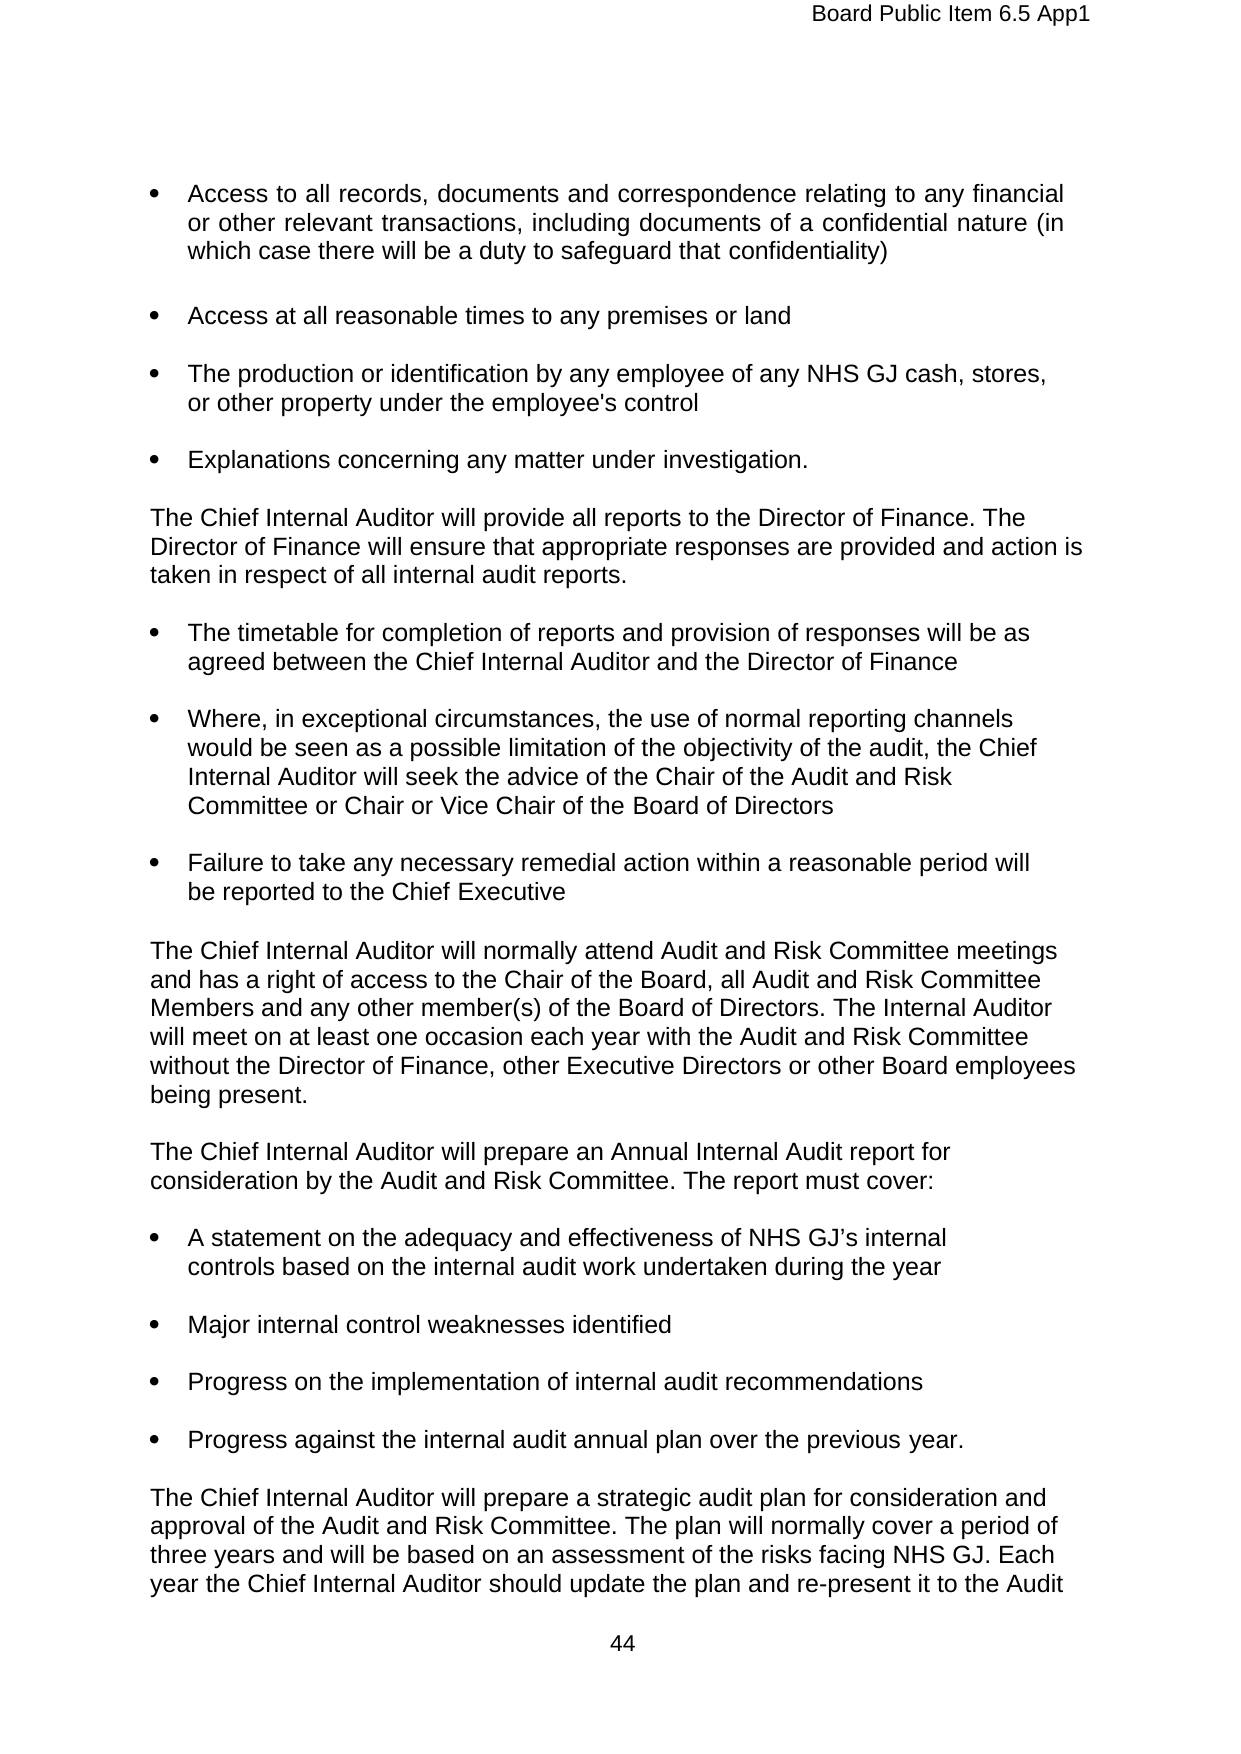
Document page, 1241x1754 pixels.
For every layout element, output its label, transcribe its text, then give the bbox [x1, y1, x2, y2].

list A statement on the adequacy and effectiveness of NHS GJ’s internal controls based on the internal audit work undertaken during the year [150, 1223, 979, 1281]
list Where, in exceptional circumstances, the use of normal reporting channels would be seen as a possible limitation of the objectivity of the audit, the Chief Internal Auditor will seek the advice of the Chair of the Audit and Risk Committee or Chair or Vice Chair of the Board of Directors [150, 704, 1055, 819]
list Access to all records, documents and correspondence relating to any financial or other relevant transactions, including documents of a confidential nature (in which case there will be a duty to safeguard that confidentiality) [150, 179, 1066, 265]
list Progress on the implementation of internal audit recommendations [150, 1367, 1090, 1396]
list Progress against the internal audit annual plan over the previous year. [150, 1425, 1090, 1454]
text The Chief Internal Auditor will prepare an Annual Internal Audit report for consideration by the Audit and Risk Committee. The report must cover: [150, 1137, 1090, 1194]
list Major internal control weaknesses identified [150, 1310, 1090, 1338]
text The Chief Internal Auditor will normally attend Audit and Risk Committee meetings and has a right of access to the Chair of the Board, all Audit and Risk Committee Members and any other member(s) of the Board of Directors. The Internal Auditor will meet on at least one occasion each year with the Audit and Risk Committee without the Director of Finance, other Executive Directors or other Board employees being present. [150, 936, 1090, 1108]
text The Chief Internal Auditor will provide all reports to the Director of Finance. The Director of Finance will ensure that appropriate responses are provided and action is taken in respect of all internal audit reports. [150, 503, 1090, 589]
list Access at all reasonable times to any premises or land [150, 301, 1090, 330]
list Explanations concerning any matter under investigation. [150, 445, 1090, 474]
list The timetable for completion of reports and provision of responses will be as agreed between the Chief Internal Auditor and the Director of Finance [150, 618, 1049, 676]
list The production or identification by any employee of any NHS GJ cash, stores, or other property under the employee's control [150, 359, 1061, 417]
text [150, 1482, 1090, 1597]
list Failure to take any necessary remedial action within a reasonable period will be reported to the Chief Executive [150, 848, 1039, 906]
